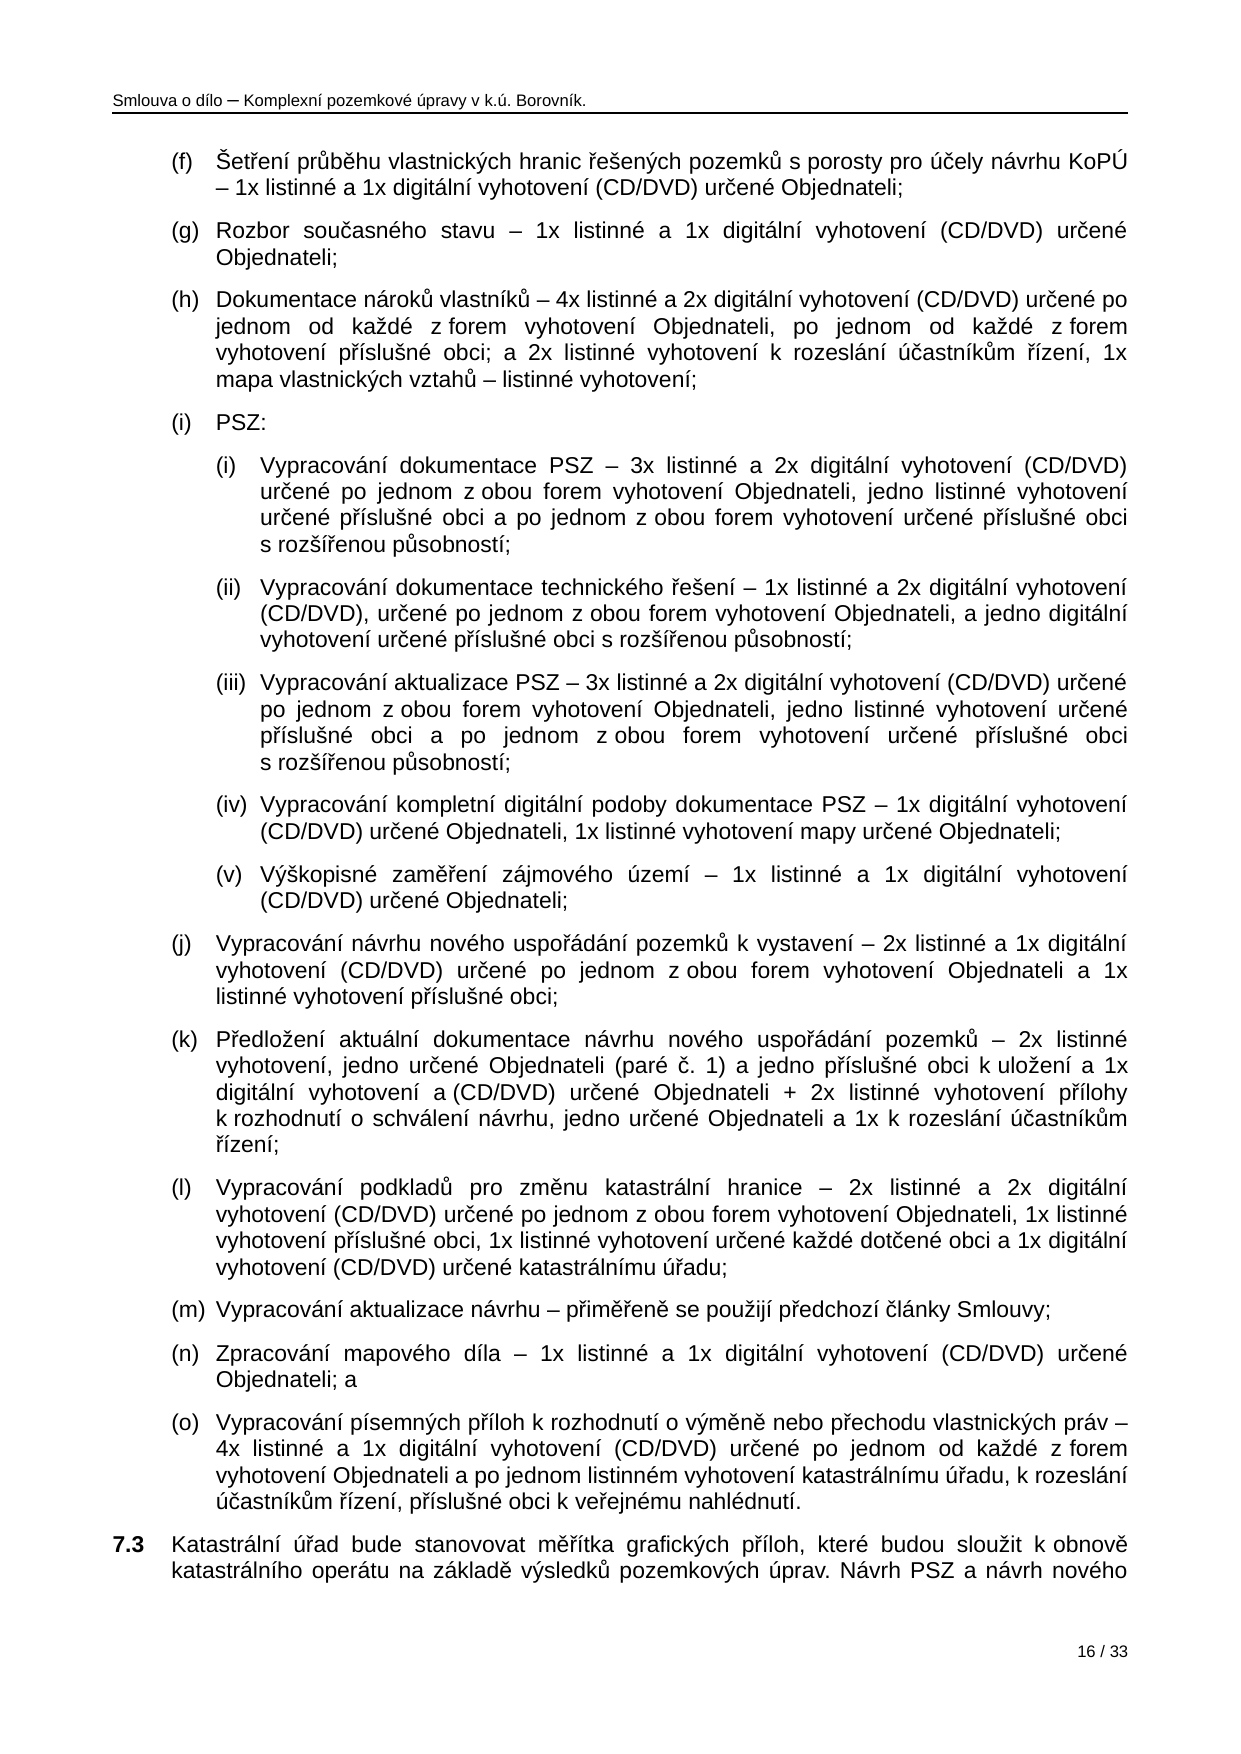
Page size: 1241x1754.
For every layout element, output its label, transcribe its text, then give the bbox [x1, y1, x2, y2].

list Šetření průběhu vlastnických hranic řešených pozemků s porosty pro účely návrhu KoPÚ – 1x listinné a 1x digitální vyhotovení (CD/DVD) určené Objednateli; [171, 148, 1128, 200]
list Vypracování dokumentace technického řešení – 1x listinné a 2x digitální vyhotovení (CD/DVD), určené po jednom z obou forem vyhotovení Objednateli, a jedno digitální vyhotovení určené příslušné obci s rozšířenou působností; [216, 574, 1128, 653]
list Dokumentace nároků vlastníků – 4x listinné a 2x digitální vyhotovení (CD/DVD) určené po jednom od každé z forem vyhotovení Objednateli, po jednom od každé z forem vyhotovení příslušné obci; a 2x listinné vyhotovení k rozeslání účastníkům řízení, 1x mapa vlastnických vztahů – listinné vyhotovení; [171, 286, 1128, 392]
list Vypracování dokumentace PSZ – 3x listinné a 2x digitální vyhotovení (CD/DVD) určené po jednom z obou forem vyhotovení Objednateli, jedno listinné vyhotovení určené příslušné obci a po jednom z obou forem vyhotovení určené příslušné obci s rozšířenou působností; [216, 452, 1128, 557]
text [112, 1531, 1128, 1584]
list Rozbor současného stavu – 1x listinné a 1x digitální vyhotovení (CD/DVD) určené Objednateli; [171, 217, 1128, 270]
list Výškopisné zaměření zájmového území – 1x listinné a 1x digitální vyhotovení (CD/DVD) určené Objednateli; [216, 861, 1128, 913]
list PSZ: [171, 408, 1128, 435]
list Předložení aktuální dokumentace návrhu nového uspořádání pozemků – 2x listinné vyhotovení, jedno určené Objednateli (paré č. 1) a jedno příslušné obci k uložení a 1x digitální vyhotovení a (CD/DVD) určené Objednateli + 2x listinné vyhotovení přílohy k rozhodnutí o schválení návrhu, jedno určené Objednateli a 1x k rozeslání účastníkům řízení; [171, 1026, 1128, 1158]
list Zpracování mapového díla – 1x listinné a 1x digitální vyhotovení (CD/DVD) určené Objednateli; a [171, 1339, 1128, 1392]
list Vypracování písemných příloh k rozhodnutí o výměně nebo přechodu vlastnických práv – 4x listinné a 1x digitální vyhotovení (CD/DVD) určené po jednom od každé z forem vyhotovení Objednateli a po jednom listinném vyhotovení katastrálnímu úřadu, k rozeslání účastníkům řízení, příslušné obci k veřejnému nahlédnutí. [171, 1409, 1128, 1514]
list Vypracování aktualizace návrhu – přiměřeně se použijí předchozí články Smlouvy; [171, 1296, 1128, 1323]
list Vypracování podkladů pro změnu katastrální hranice – 2x listinné a 2x digitální vyhotovení (CD/DVD) určené po jednom z obou forem vyhotovení Objednateli, 1x listinné vyhotovení příslušné obci, 1x listinné vyhotovení určené každé dotčené obci a 1x digitální vyhotovení (CD/DVD) určené katastrálnímu úřadu; [171, 1174, 1128, 1280]
list Vypracování návrhu nového uspořádání pozemků k vystavení – 2x listinné a 1x digitální vyhotovení (CD/DVD) určené po jednom z obou forem vyhotovení Objednateli a 1x listinné vyhotovení příslušné obci; [171, 930, 1128, 1009]
list Vypracování kompletní digitální podoby dokumentace PSZ – 1x digitální vyhotovení (CD/DVD) určené Objednateli, 1x listinné vyhotovení mapy určené Objednateli; [216, 791, 1128, 844]
list Vypracování aktualizace PSZ – 3x listinné a 2x digitální vyhotovení (CD/DVD) určené po jednom z obou forem vyhotovení Objednateli, jedno listinné vyhotovení určené příslušné obci a po jednom z obou forem vyhotovení určené příslušné obci s rozšířenou působností; [216, 669, 1128, 775]
